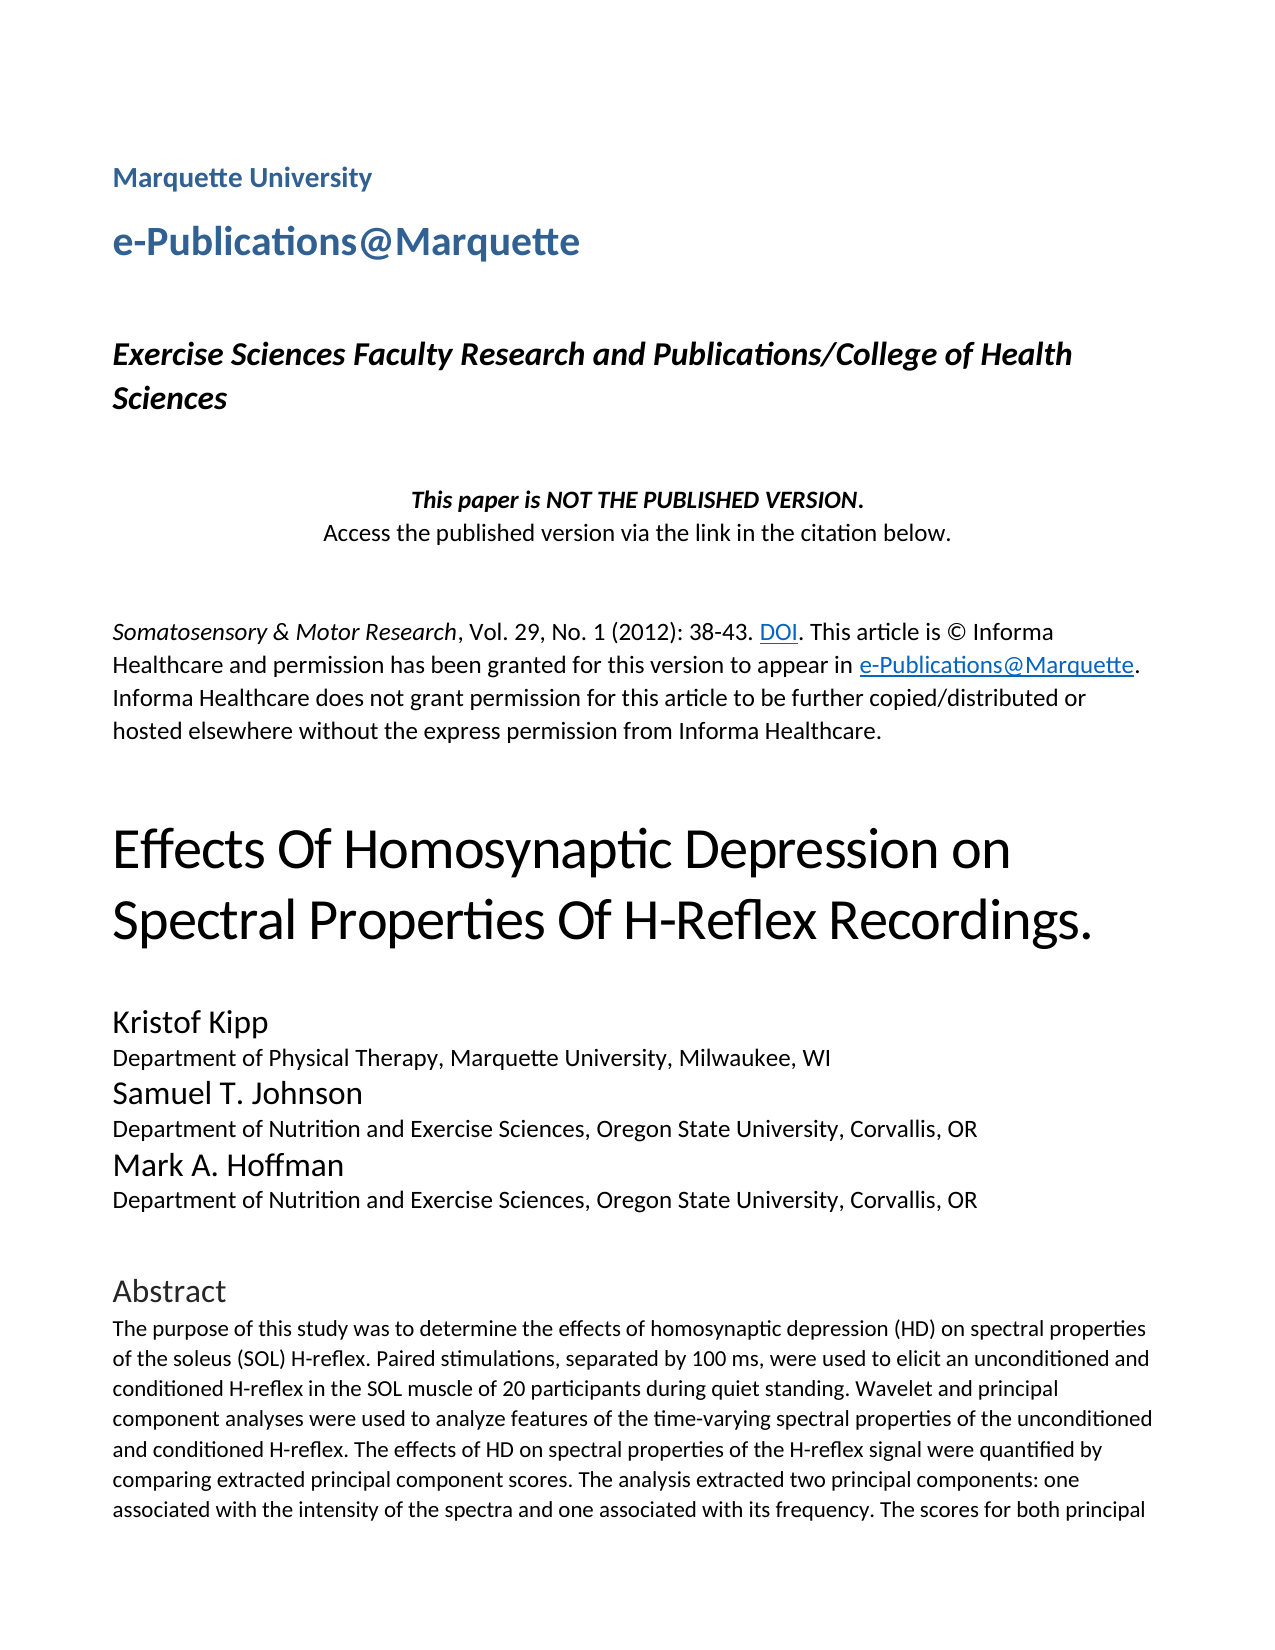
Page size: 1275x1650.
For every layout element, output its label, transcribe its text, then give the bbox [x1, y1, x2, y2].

text Samuel T. Johnson [112, 1072, 1162, 1113]
text Exercise Sciences Faculty Research and Publications/College of Health Sciences [112, 333, 1162, 418]
subtitle Abstract [112, 1270, 1162, 1311]
title Effects Of Homosynaptic Depression on Spectral Properties Of H-Reflex Recordings. [112, 812, 1162, 954]
text This paper is NOT THE PUBLISHED VERSION. [112, 484, 1162, 515]
text Department of Nutrition and Exercise Sciences, Oregon State University, Corvallis, OR [112, 1113, 1162, 1143]
text Somatosensory & Motor Research, Vol. 29, No. 1 (2012): 38-43. DOI. This article is © Informa Healthcare and permission has been granted for this version to appear in e-Publications@Marquette. Informa Healthcare does not grant permission for this article to be further copied/distributed or hosted elsewhere without the express permission from Informa Healthcare. [112, 616, 1162, 746]
text e-Publications@Marquette [112, 214, 1162, 265]
text Mark A. Hoffman [112, 1143, 1162, 1184]
text Department of Physical Therapy, Marquette University, Milwaukee, WI [112, 1042, 1162, 1072]
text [112, 1314, 1162, 1523]
text Marquette University [112, 159, 1162, 195]
text Access the published version via the link in the citation below. [112, 517, 1162, 548]
text Kristof Kipp [112, 1001, 1162, 1042]
text Department of Nutrition and Exercise Sciences, Oregon State University, Corvallis, OR [112, 1184, 1162, 1215]
